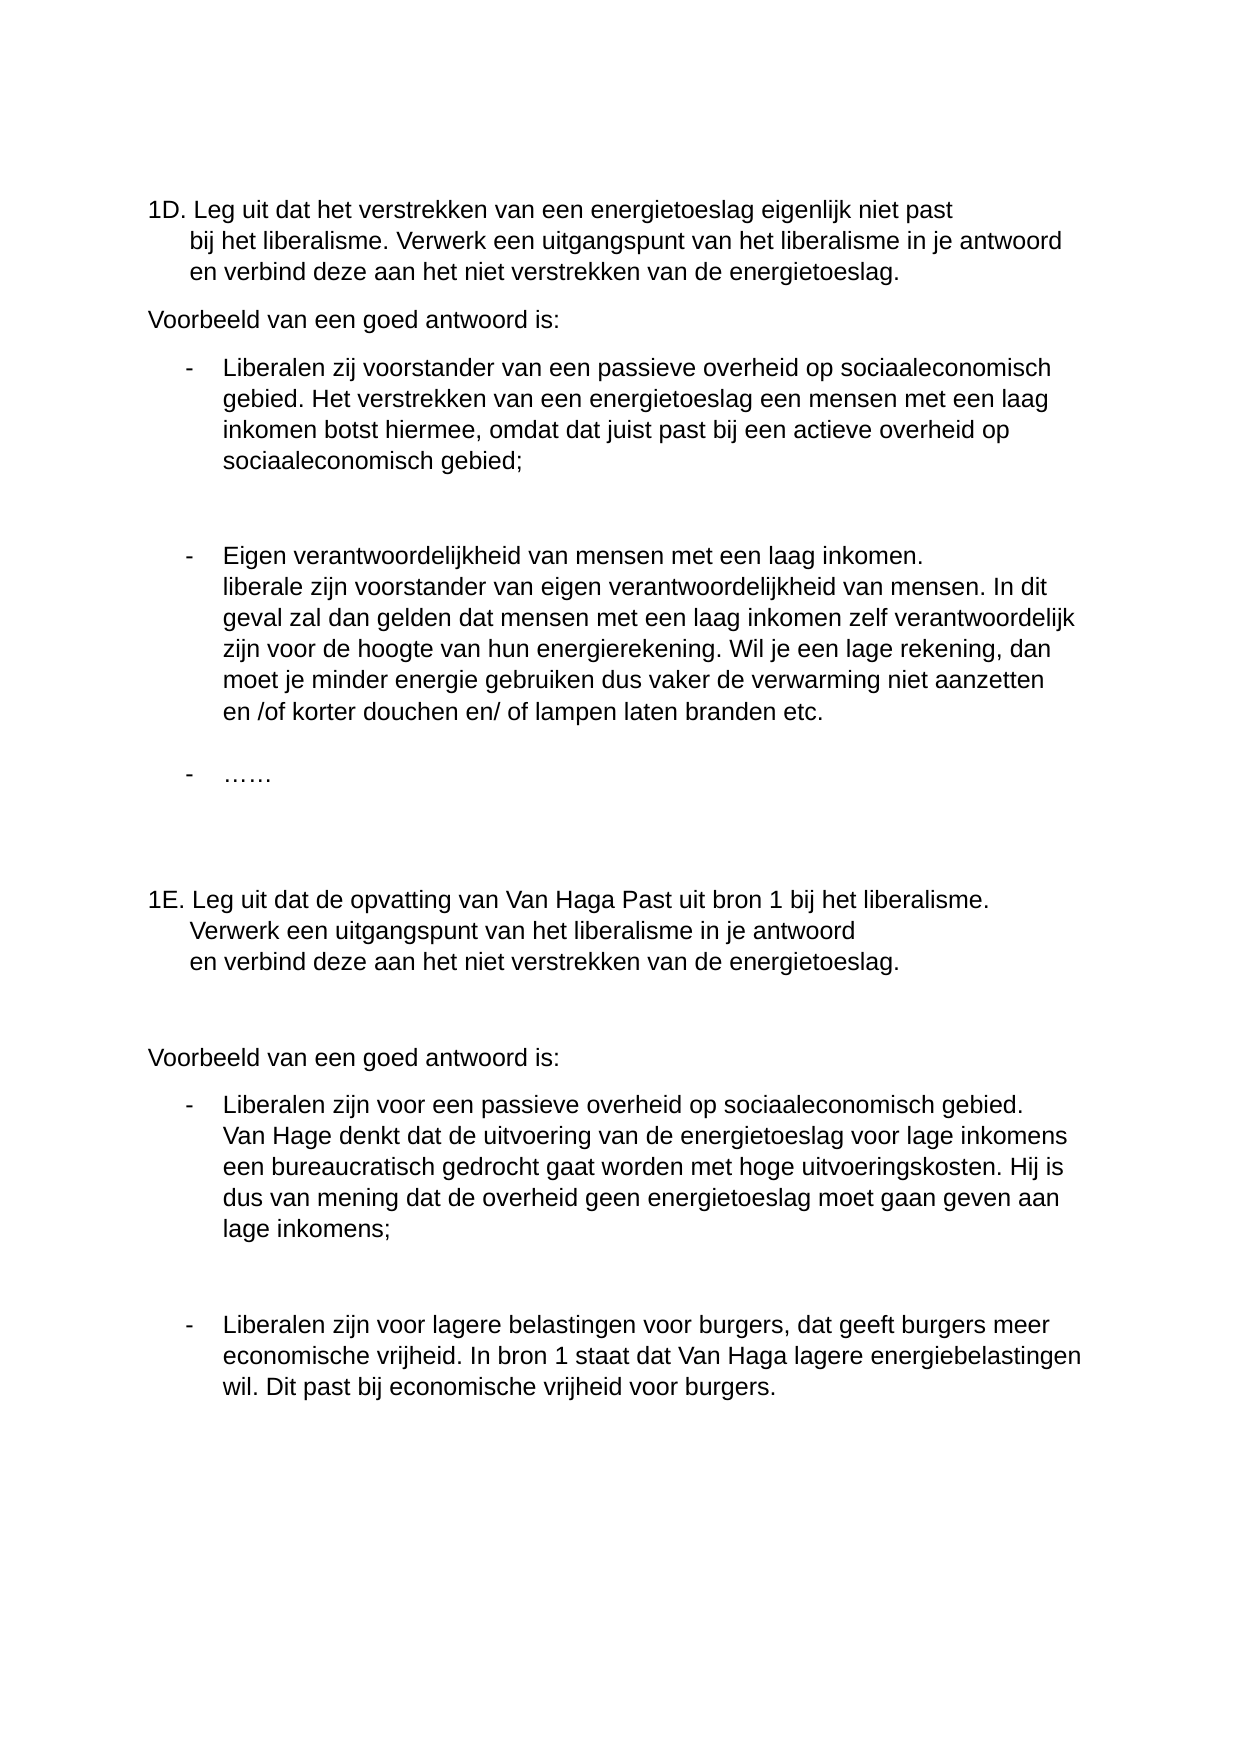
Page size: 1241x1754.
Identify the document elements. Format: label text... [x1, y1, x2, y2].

list Eigen verantwoordelijkheid van mensen met een laag inkomen. liberale zijn voorstander van eigen verantwoordelijkheid van mensen. In dit geval zal dan gelden dat mensen met een laag inkomen zelf verantwoordelijk zijn voor de hoogte van hun energierekening. Wil je een lage rekening, dan moet je minder energie gebruiken dus vaker de verwarming niet aanzetten en /of korter douchen en/ of lampen laten branden etc. [185, 541, 1093, 725]
text 1E. Leg uit dat de opvatting van Van Haga Past uit bron 1 bij het liberalisme. Verwerk een uitgangspunt van het liberalisme in je antwoord en verbind deze aan het niet verstrekken van de energietoeslag. [148, 885, 1093, 976]
list …… [185, 759, 1093, 787]
text Voorbeeld van een goed antwoord is: [148, 305, 1093, 334]
text 1D. Leg uit dat het verstrekken van een energietoeslag eigenlijk niet past bij het liberalisme. Verwerk een uitgangspunt van het liberalisme in je antwoord en verbind deze aan het niet verstrekken van de energietoeslag. [148, 195, 1093, 286]
list Liberalen zijn voor een passieve overheid op sociaaleconomisch gebied. Van Hage denkt dat de uitvoering van de energietoeslag voor lage inkomens een bureaucratisch gedrocht gaat worden met hoge uitvoeringskosten. Hij is dus van mening dat de overheid geen energietoeslag moet gaan geven aan lage inkomens; [185, 1090, 1093, 1243]
text Voorbeeld van een goed antwoord is: [148, 1043, 1093, 1071]
list Liberalen zijn voor lagere belastingen voor burgers, dat geeft burgers meer economische vrijheid. In bron 1 staat dat Van Haga lagere energiebelastingen wil. Dit past bij economische vrijheid voor burgers. [185, 1310, 1093, 1401]
list Liberalen zij voorstander van een passieve overheid op sociaaleconomisch gebied. Het verstrekken van een energietoeslag een mensen met een laag inkomen botst hiermee, omdat dat juist past bij een actieve overheid op sociaaleconomisch gebied; [185, 353, 1093, 475]
